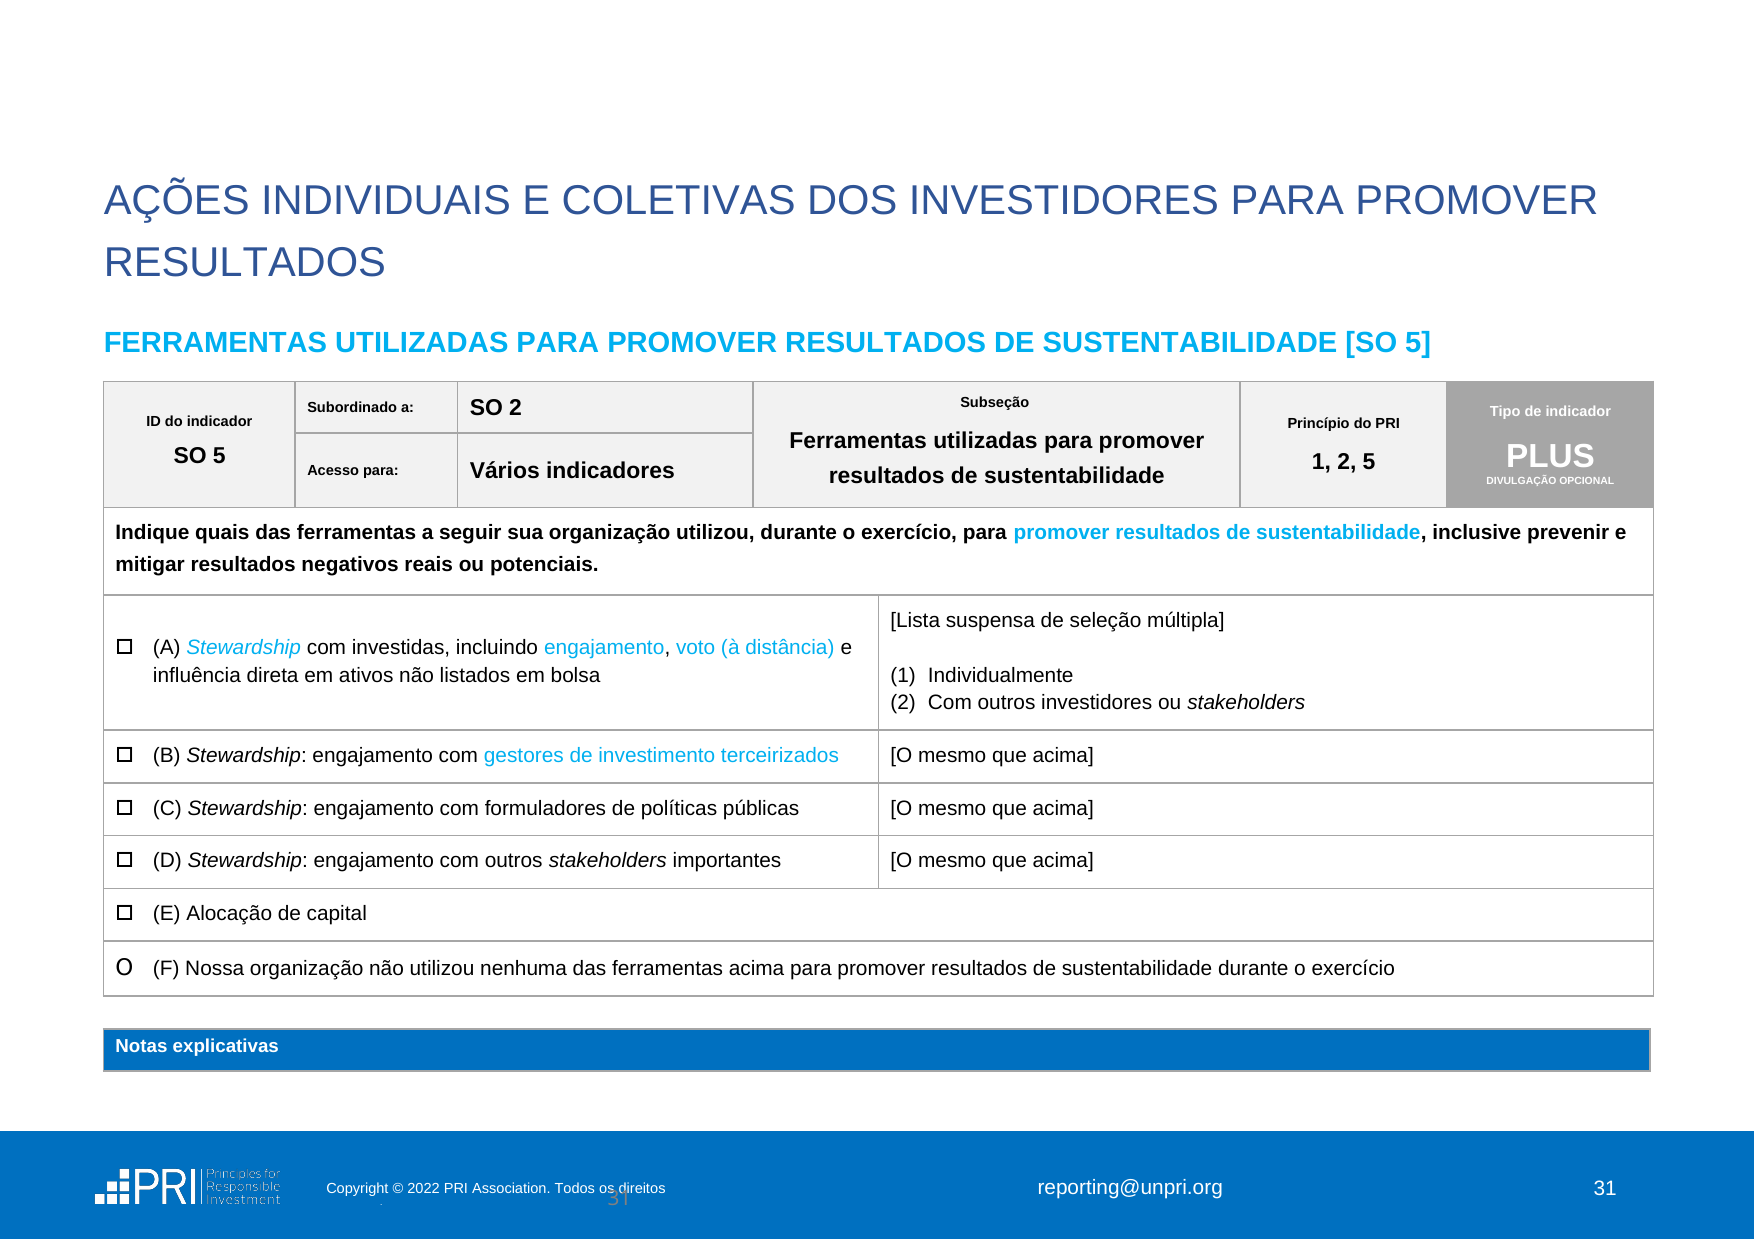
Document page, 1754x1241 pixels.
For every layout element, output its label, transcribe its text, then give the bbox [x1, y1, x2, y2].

table_cell (F) Nossa organização não utilizou nenhuma das ferramentas acima para promover resultados de sustentabilidade durante o exercício [104, 942, 1653, 995]
table_cell (C) Stewardship: engajamento com formuladores de políticas públicas [104, 784, 878, 835]
table_cell Vários indicadores [458, 434, 752, 507]
table_header Notas explicativas [104, 1030, 1649, 1070]
picture [92, 1166, 282, 1207]
table_cell Acesso para: [296, 434, 457, 507]
table_cell (D) Stewardship: engajamento com outros stakeholders importantes [104, 836, 878, 887]
subtitle Ferramentas utilizadas para promover resultados de sustentabilidade [SO 5] [103, 324, 1650, 358]
table_cell (E) Alocação de capital [104, 889, 1653, 940]
table_cell [O mesmo que acima] [879, 731, 1653, 782]
table_cell [O mesmo que acima] [879, 784, 1653, 835]
table_cell (B) Stewardship: engajamento com gestores de investimento terceirizados [104, 731, 878, 782]
table_header Subseção Ferramentas utilizadas para promover resultados de sustentabilidade [754, 382, 1239, 507]
subtitle Ações individuais e coletivas dos investidores para promover resultados [103, 175, 1650, 285]
table_cell Indique quais das ferramentas a seguir sua organização utilizou, durante o exercício, para promover resultados de sustentabilidade, inclusive prevenir e mitigar resultados negativos reais ou potenciais. [104, 508, 1653, 594]
table_header Tipo de indicador PLUS DIVULGAÇÃO OPCIONAL [1448, 382, 1653, 507]
table_header ID do indicador SO 5 [104, 382, 294, 507]
table_cell (A) Stewardship com investidas, incluindo engajamento, voto (à distância) e influência direta em ativos não listados em bolsa [104, 596, 878, 729]
table_header Princípio do PRI 1, 2, 5 [1241, 382, 1446, 507]
table_header Subordinado a: [296, 382, 457, 432]
table_cell [O mesmo que acima] [879, 836, 1653, 887]
table_cell [Lista suspensa de seleção múltipla] Individualmente Com outros investidores ou stakeholders [879, 596, 1653, 729]
table_header SO 2 [458, 382, 752, 432]
